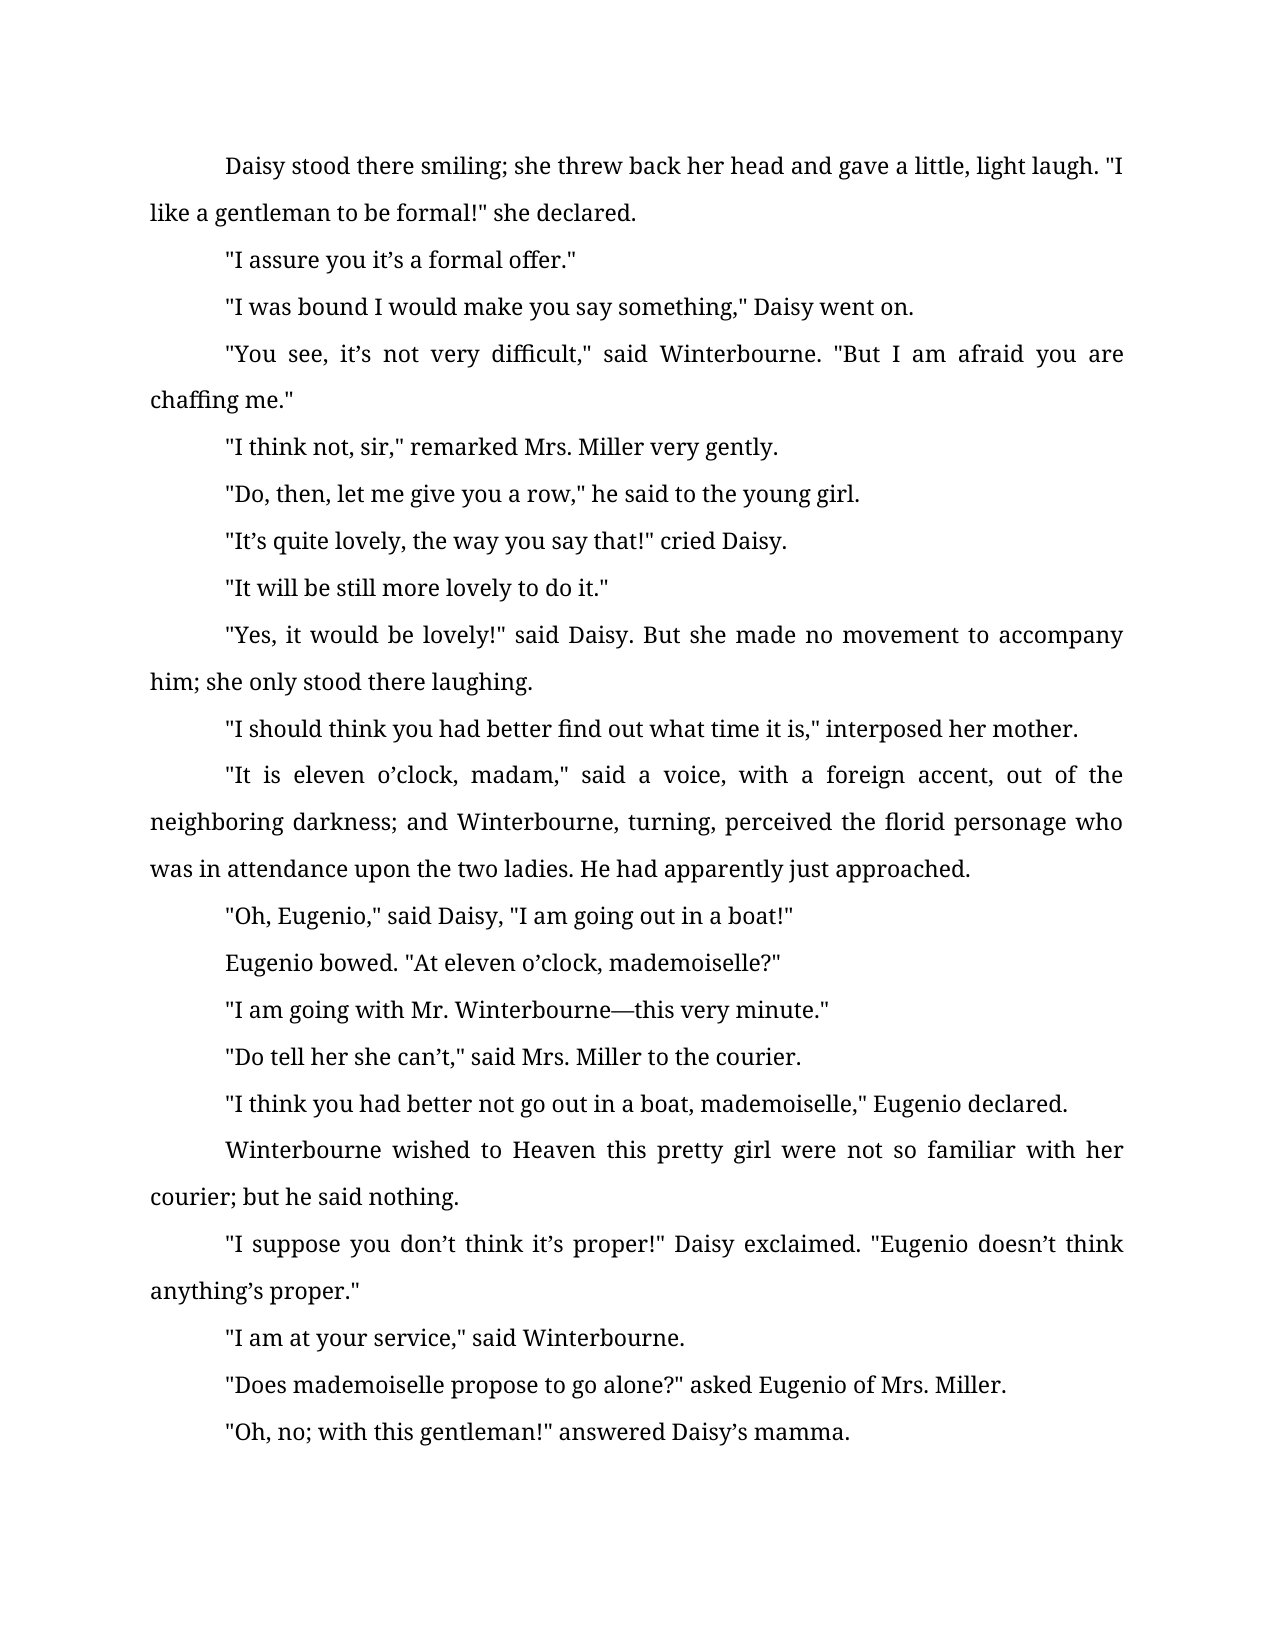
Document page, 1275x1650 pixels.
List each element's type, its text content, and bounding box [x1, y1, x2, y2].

text "I think you had better not go out in a boat, mademoiselle," Eugenio declared. [150, 1087, 1125, 1119]
text "Yes, it would be lovely!" said Daisy. But she made no movement to accompany him; she only stood there laughing. [150, 619, 1125, 697]
text "Does mademoiselle propose to go alone?" asked Eugenio of Mrs. Miller. [150, 1369, 1125, 1400]
text "I suppose you don’t think it’s proper!" Daisy exclaimed. "Eugenio doesn’t think anything’s proper." [150, 1228, 1125, 1306]
text Eugenio bowed. "At eleven o’clock, mademoiselle?" [150, 947, 1125, 978]
text "I think not, sir," remarked Mrs. Miller very gently. [150, 431, 1125, 462]
text "Oh, no; with this gentleman!" answered Daisy’s mamma. [150, 1416, 1125, 1447]
text "It is eleven o’clock, madam," said a voice, with a foreign accent, out of the neighboring darkness; and Winterbourne, turning, perceived the florid personage who was in attendance upon the two ladies. He had apparently just approached. [150, 759, 1125, 884]
text "It will be still more lovely to do it." [150, 572, 1125, 603]
text "I assure you it’s a formal offer." [150, 244, 1125, 275]
text "I should think you had better find out what time it is," interposed her mother. [150, 712, 1125, 744]
text "Do, then, let me give you a row," he said to the young girl. [150, 478, 1125, 509]
text Winterbourne wished to Heaven this pretty girl were not so familiar with her courier; but he said nothing. [150, 1134, 1125, 1212]
text "I am at your service," said Winterbourne. [150, 1322, 1125, 1353]
text "Oh, Eugenio," said Daisy, "I am going out in a boat!" [150, 900, 1125, 931]
text "It’s quite lovely, the way you say that!" cried Daisy. [150, 525, 1125, 556]
text "I was bound I would make you say something," Daisy went on. [150, 291, 1125, 322]
text Daisy stood there smiling; she threw back her head and gave a little, light laugh. "I like a gentleman to be formal!" she declared. [150, 150, 1125, 228]
text "I am going with Mr. Winterbourne—this very minute." [150, 994, 1125, 1025]
text "You see, it’s not very difficult," said Winterbourne. "But I am afraid you are chaffing me." [150, 337, 1125, 416]
text "Do tell her she can’t," said Mrs. Miller to the courier. [150, 1041, 1125, 1072]
